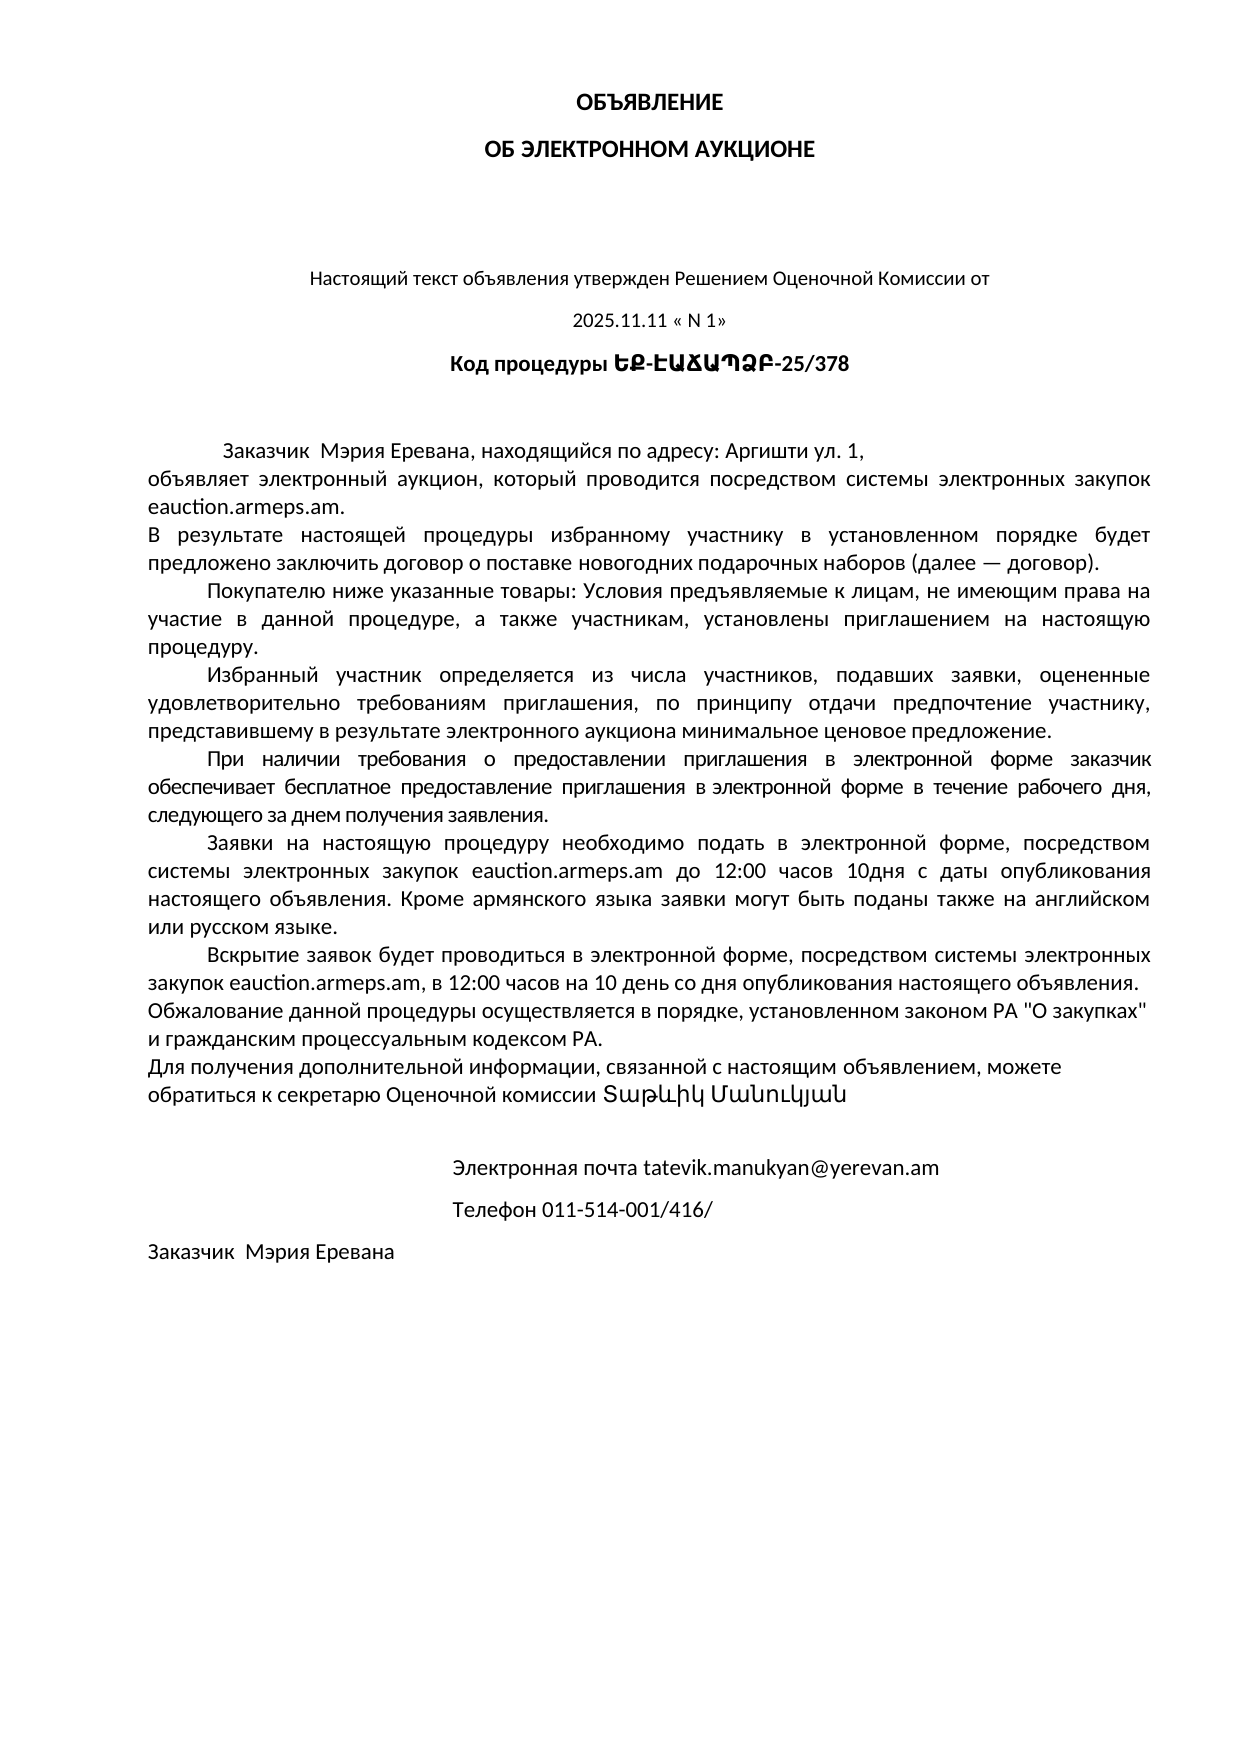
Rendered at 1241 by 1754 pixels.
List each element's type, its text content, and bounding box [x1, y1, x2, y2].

text Код процедуры ԵՔ-ԷԱՃԱՊՁԲ-25/378 [148, 349, 1152, 377]
text 2025.11.11 « N 1» [148, 307, 1152, 332]
text Телефон 011-514-001/416/ [148, 1195, 1152, 1223]
text Настоящий текст объявления утвержден Решением Оценочной Комиссии от [148, 265, 1152, 290]
text Обжалование данной процедуры осуществляется в порядке, установленном законом РА "О закупках" и гражданским процессуальным кодексом РА. [148, 996, 1152, 1052]
text объявляет электронный аукцион, который проводится посредством системы электронных закупок eauction.armeps.am. [148, 464, 1152, 520]
text Заявки на настоящую процедуру необходимо подать в электронной форме, посредством системы электронных закупок eauction.armeps.am до 12:00 часов 10дня с даты опубликования настоящего объявления. Кроме армянского языка заявки могут быть поданы также на английском или русском языке. [148, 828, 1152, 940]
text Для получения дополнительной информации, связанной с настоящим объявлением, можете обратиться к секретарю Оценочной комиссии Տաթևիկ Մանուկյան [148, 1052, 1152, 1108]
text Электронная почта tatevik.manukyan@yerevan.am [148, 1153, 1152, 1181]
text Заказчик Мэрия Еревана, находящийся по адресу: Аргишти ул. 1, [148, 436, 1152, 464]
text При наличии требования о предоставлении приглашения в электронной форме заказчик обеспечивает бесплатное предоставление приглашения в электронной форме в течение рабочего дня, следующего за днем получения заявления. [148, 744, 1152, 828]
text ОБ ЭЛЕКТРОННОМ АУКЦИОНЕ [148, 134, 1152, 164]
text Избранный участник определяется из числа участников, подавших заявки, оцененные удовлетворительно требованиям приглашения, по принципу отдачи предпочтение участнику, представившему в результате электронного аукциона минимальное ценовое предложение. [148, 660, 1152, 744]
text Покупателю ниже указанные товары: Условия предъявляемые к лицам, не имеющим права на участие в данной процедуре, а также участникам, установлены приглашением на настоящую процедуру. [148, 576, 1152, 660]
text Вскрытие заявок будет проводиться в электронной форме, посредством системы электронных закупок eauction.armeps.am, в 12:00 часов на 10 день со дня опубликования настоящего объявления. [148, 940, 1152, 996]
text ОБЪЯВЛЕНИЕ [148, 86, 1152, 117]
text В результате настоящей процедуры избранному участнику в установленном порядке будет предложено заключить договор о поставке новогодних подарочных наборов (далее — договор). [148, 520, 1152, 576]
text Заказчик Мэрия Еревана [148, 1237, 1152, 1265]
